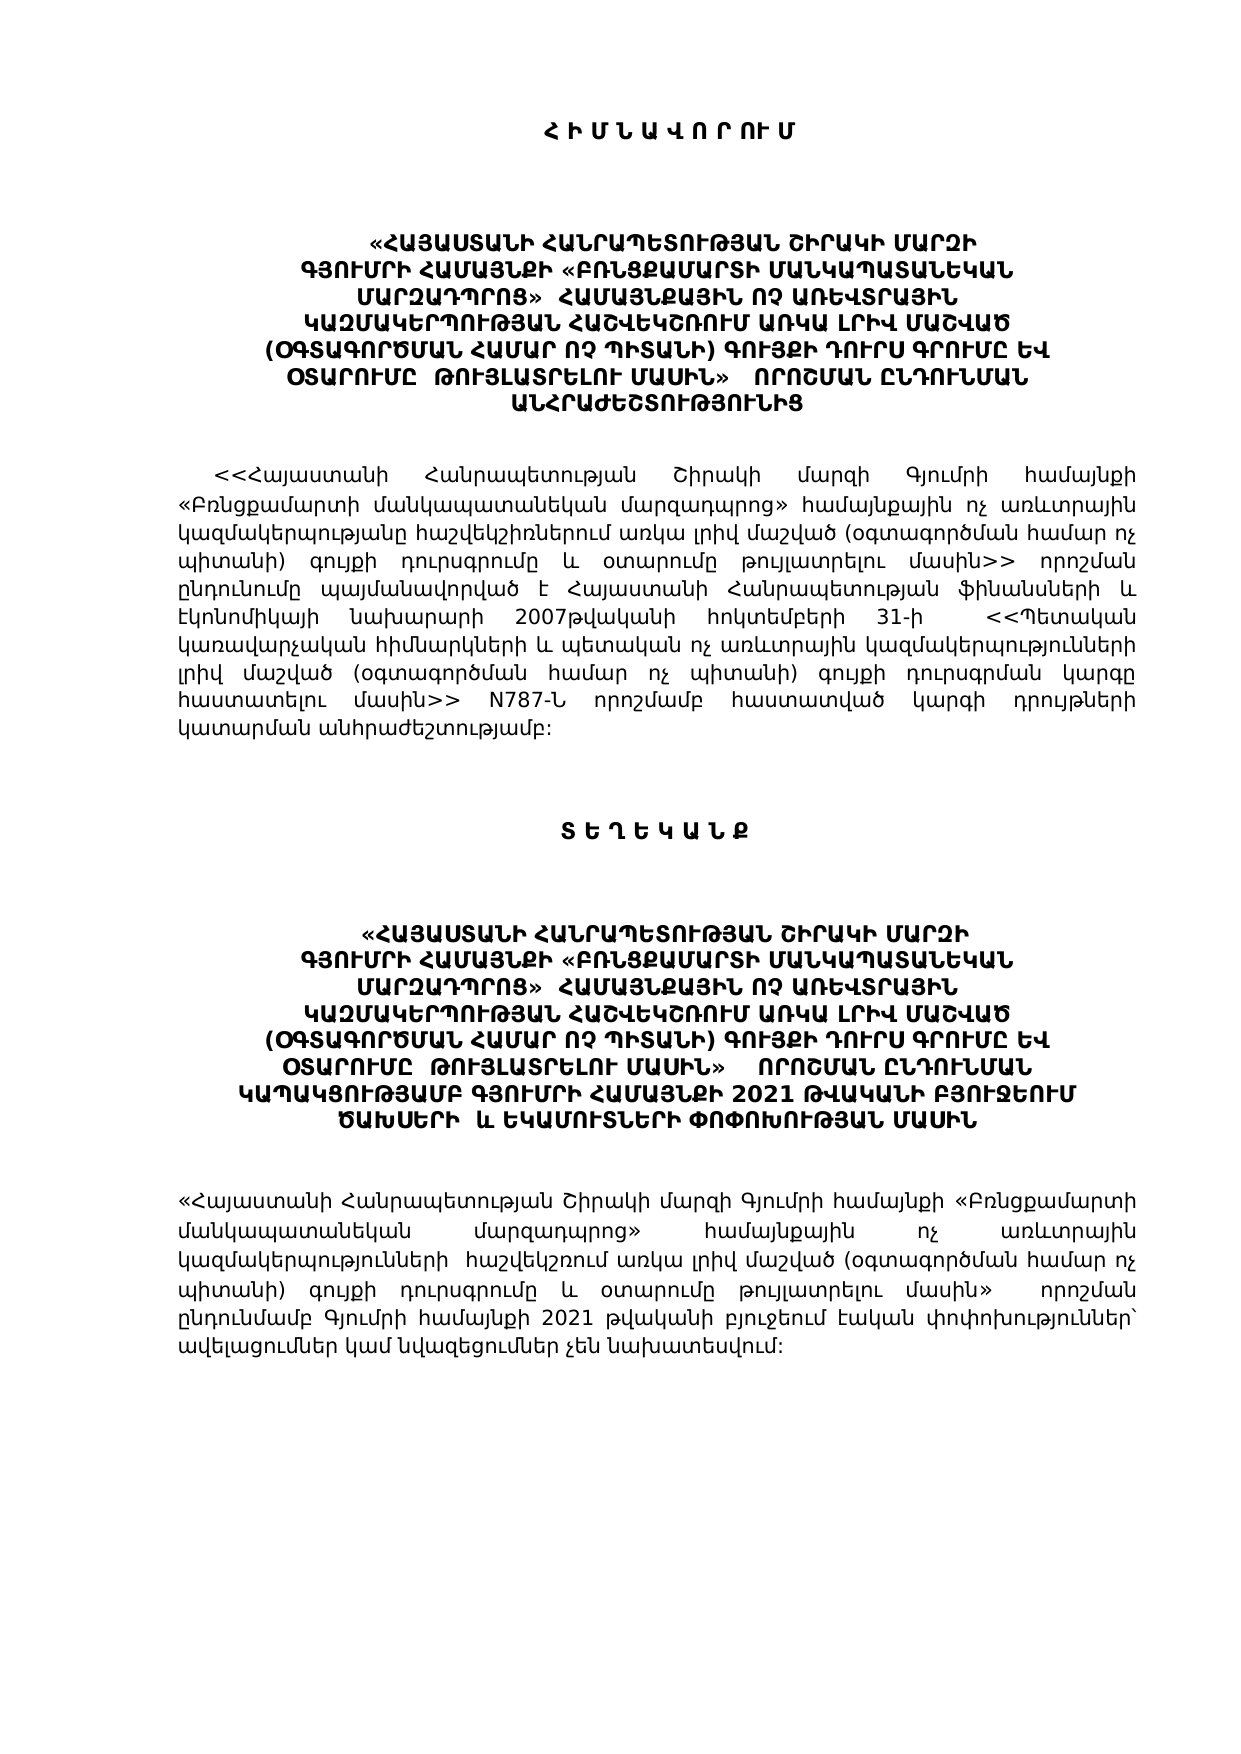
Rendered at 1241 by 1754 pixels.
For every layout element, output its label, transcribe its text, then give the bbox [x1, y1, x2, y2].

text «ՀԱՅԱՍՏԱՆԻ ՀԱՆՐԱՊԵՏՈՒԹՅԱՆ ՇԻՐԱԿԻ ՄԱՐԶԻ [177, 230, 1137, 257]
text «Հայաստանի Հանրապետության Շիրակի մարզի Գյումրի համայնքի «Բռնցքամարտի մանկապատանեկան մարզադպրոց» համայնքային ոչ առևտրային կազմակերպությունների հաշվեկշռում առկա լրիվ մաշված (օգտագործման համար ոչ պիտանի) գույքի դուրսգրումը և օտարումը թույլատրելու մասին» որոշման ընդունմամբ Գյումրի համայնքի 2021 թվականի բյուջեում էական փոփոխություններ՝ ավելացումներ կամ նվազեցումներ չեն նախատեսվում: [177, 1187, 1137, 1358]
text Հ Ի Մ Ն Ա Վ Ո Ր ՈՒ Մ [177, 118, 1137, 145]
text «ՀԱՅԱՍՏԱՆԻ ՀԱՆՐԱՊԵՏՈՒԹՅԱՆ ՇԻՐԱԿԻ ՄԱՐԶԻ [177, 921, 1137, 947]
text ԳՅՈՒՄՐԻ ՀԱՄԱՅՆՔԻ «ԲՌՆՑՔԱՄԱՐՏԻ ՄԱՆԿԱՊԱՏԱՆԵԿԱՆ ՄԱՐԶԱԴՊՐՈՑ» ՀԱՄԱՅՆՔԱՅԻՆ ՈՉ ԱՌԵՎՏՐԱՅԻՆ ԿԱԶՄԱԿԵՐՊՈՒԹՅԱՆ ՀԱՇՎԵԿՇՌՈՒՄ ԱՌԿԱ ԼՐԻՎ ՄԱՇՎԱԾ (ՕԳՏԱԳՈՐԾՄԱՆ ՀԱՄԱՐ ՈՉ ՊԻՏԱՆԻ) ԳՈՒՅՔԻ ԴՈՒՐՍ ԳՐՈՒՄԸ ԵՎ ՕՏԱՐՈՒՄԸ ԹՈՒՅԼԱՏՐԵԼՈՒ ՄԱՍԻՆ» ՈՐՈՇՄԱՆ ԸՆԴՈՒՆՄԱՆ ԱՆՀՐԱԺԵՇՏՈՒԹՅՈՒՆԻՑ [177, 257, 1137, 417]
text Տ Ե Ղ Ե Կ Ա Ն Ք [177, 818, 1137, 844]
text ԳՅՈՒՄՐԻ ՀԱՄԱՅՆՔԻ «ԲՌՆՑՔԱՄԱՐՏԻ ՄԱՆԿԱՊԱՏԱՆԵԿԱՆ ՄԱՐԶԱԴՊՐՈՑ» ՀԱՄԱՅՆՔԱՅԻՆ ՈՉ ԱՌԵՎՏՐԱՅԻՆ ԿԱԶՄԱԿԵՐՊՈՒԹՅԱՆ ՀԱՇՎԵԿՇՌՈՒՄ ԱՌԿԱ ԼՐԻՎ ՄԱՇՎԱԾ (ՕԳՏԱԳՈՐԾՄԱՆ ՀԱՄԱՐ ՈՉ ՊԻՏԱՆԻ) ԳՈՒՅՔԻ ԴՈՒՐՍ ԳՐՈՒՄԸ ԵՎ ՕՏԱՐՈՒՄԸ ԹՈՒՅԼԱՏՐԵԼՈՒ ՄԱՍԻՆ» ՈՐՈՇՄԱՆ ԸՆԴՈՒՆՄԱՆ ԿԱՊԱԿՑՈՒԹՅԱՄԲ ԳՅՈՒՄՐԻ ՀԱՄԱՅՆՔԻ 2021 ԹՎԱԿԱՆԻ ԲՅՈՒՋԵՈՒՄ ԾԱԽՍԵՐԻ և ԵԿԱՄՈՒՏՆԵՐԻ ՓՈՓՈԽՈՒԹՅԱՆ ՄԱՍԻՆ [177, 947, 1137, 1134]
text <<Հայաստանի Հանրապետության Շիրակի մարզի Գյումրի համայնքի «Բռնցքամարտի մանկապատանեկան մարզադպրոց» համայնքային ոչ առևտրային կազմակերպությանը հաշվեկշիռներում առկա լրիվ մաշված (օգտագործման համար ոչ պիտանի) գույքի դուրսգրումը և օտարումը թույլատրելու մասին>> որոշման ընդունումը պայմանավորված է Հայաստանի Հանրապետության ֆինանսների և էկոնոմիկայի նախարարի 2007թվականի հոկտեմբերի 31-ի <<Պետական կառավարչական հիմնարկների և պետական ոչ առևտրային կազմակերպությունների լրիվ մաշված (օգտագործման համար ոչ պիտանի) գույքի դուրսգրման կարգը հաստատելու մասին>> N787-Ն որոշմամբ հաստատված կարգի դրույթների կատարման անհրաժեշտությամբ: [177, 463, 1137, 740]
